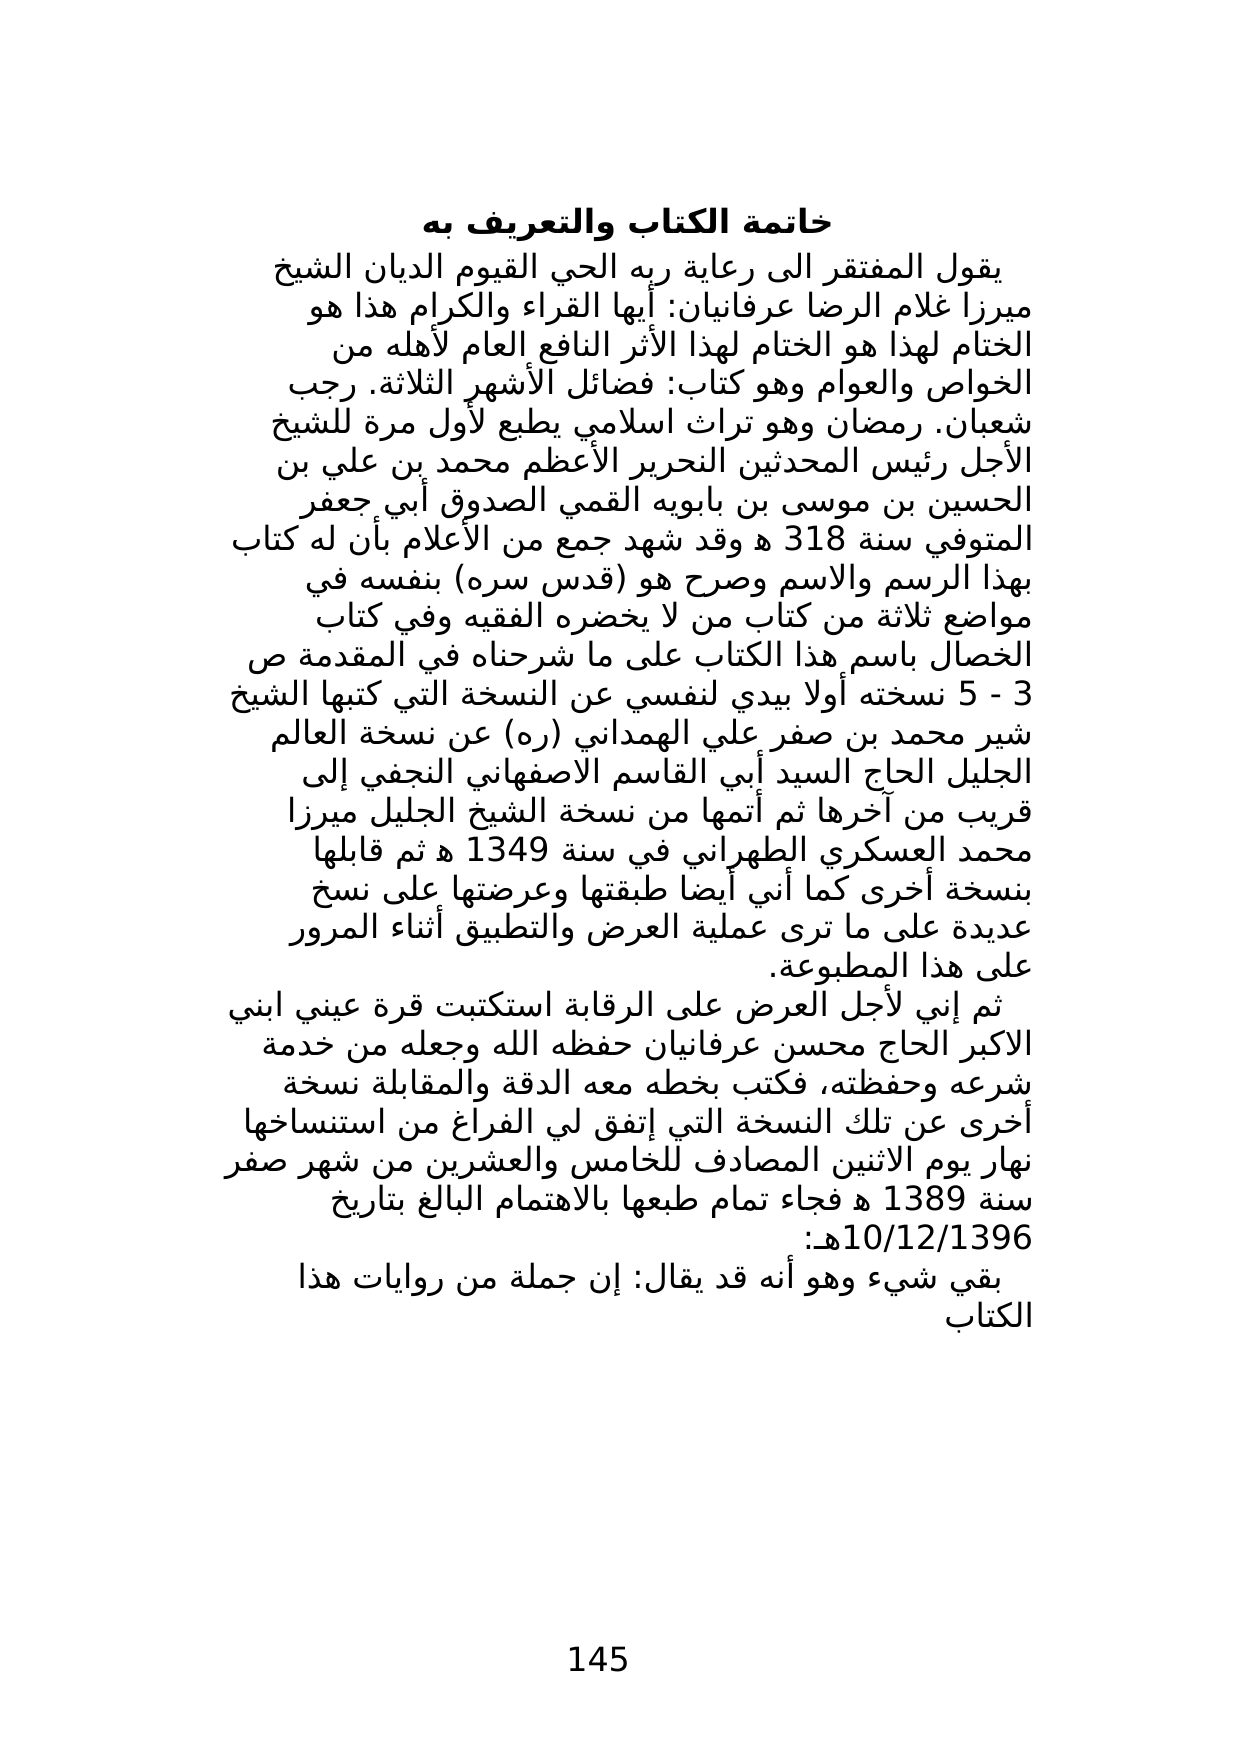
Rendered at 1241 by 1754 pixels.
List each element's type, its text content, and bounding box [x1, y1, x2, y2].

text خاتمة الكتاب والتعريف به [222, 202, 1033, 241]
text ثم إني لأجل العرض على الرقابة استكتبت قرة عيني ابني الاكبر الحاج محسن عرفانيان حفظه الله وجعله من خدمة شرعه وحفظته، فكتب بخطه معه الدقة والمقابلة نسخة أخرى عن تلك النسخة التي إتفق لي الفراغ من استنساخها نهار يوم الاثنين المصادف للخامس والعشرين من شهر صفر سنة 1389 ه‍ فجاء تمام طبعها بالاهتمام البالغ بتاريخ 10/12/1396هـ: [222, 986, 1033, 1257]
text يقول المفتقر الى رعاية ربه الحي القيوم الديان الشيخ ميرزا غلام الرضا عرفانيان: أيها القراء والكرام هذا هو الختام لهذا هو الختام لهذا الأثر النافع العام لأهله من الخواص والعوام وهو كتاب: فضائل الأشهر الثلاثة. رجب شعبان. رمضان وهو تراث اسلامي يطبع لأول مرة للشيخ الأجل رئيس المحدثين النحرير الأعظم محمد بن علي بن الحسين بن موسى بن بابويه القمي الصدوق أبي جعفر المتوفي سنة 318 ه‍ وقد شهد جمع من الأعلام بأن له كتاب بهذا الرسم والاسم وصرح هو (قدس سره) بنفسه في مواضع ثلاثة من كتاب من لا يخضره الفقيه وفي كتاب الخصال باسم هذا الكتاب على ما شرحناه في المقدمة ص 3 - 5 نسخته أولا بيدي لنفسي عن النسخة التي كتبها الشيخ شير محمد بن صفر علي الهمداني (ره) عن نسخة العالم الجليل الحاج السيد أبي القاسم الاصفهاني النجفي إلى قريب من آخرها ثم أتمها من نسخة الشيخ الجليل ميرزا محمد العسكري الطهراني في سنة 1349 ه‍ ثم قابلها بنسخة أخرى كما أني أيضا طبقتها وعرضتها على نسخ عديدة على ما ترى عملية العرض والتطبيق أثناء المرور على هذا المطبوعة. [222, 247, 1033, 986]
text بقي شيء وهو أنه قد يقال: إن جملة من روايات هذا الكتاب [222, 1257, 1033, 1335]
